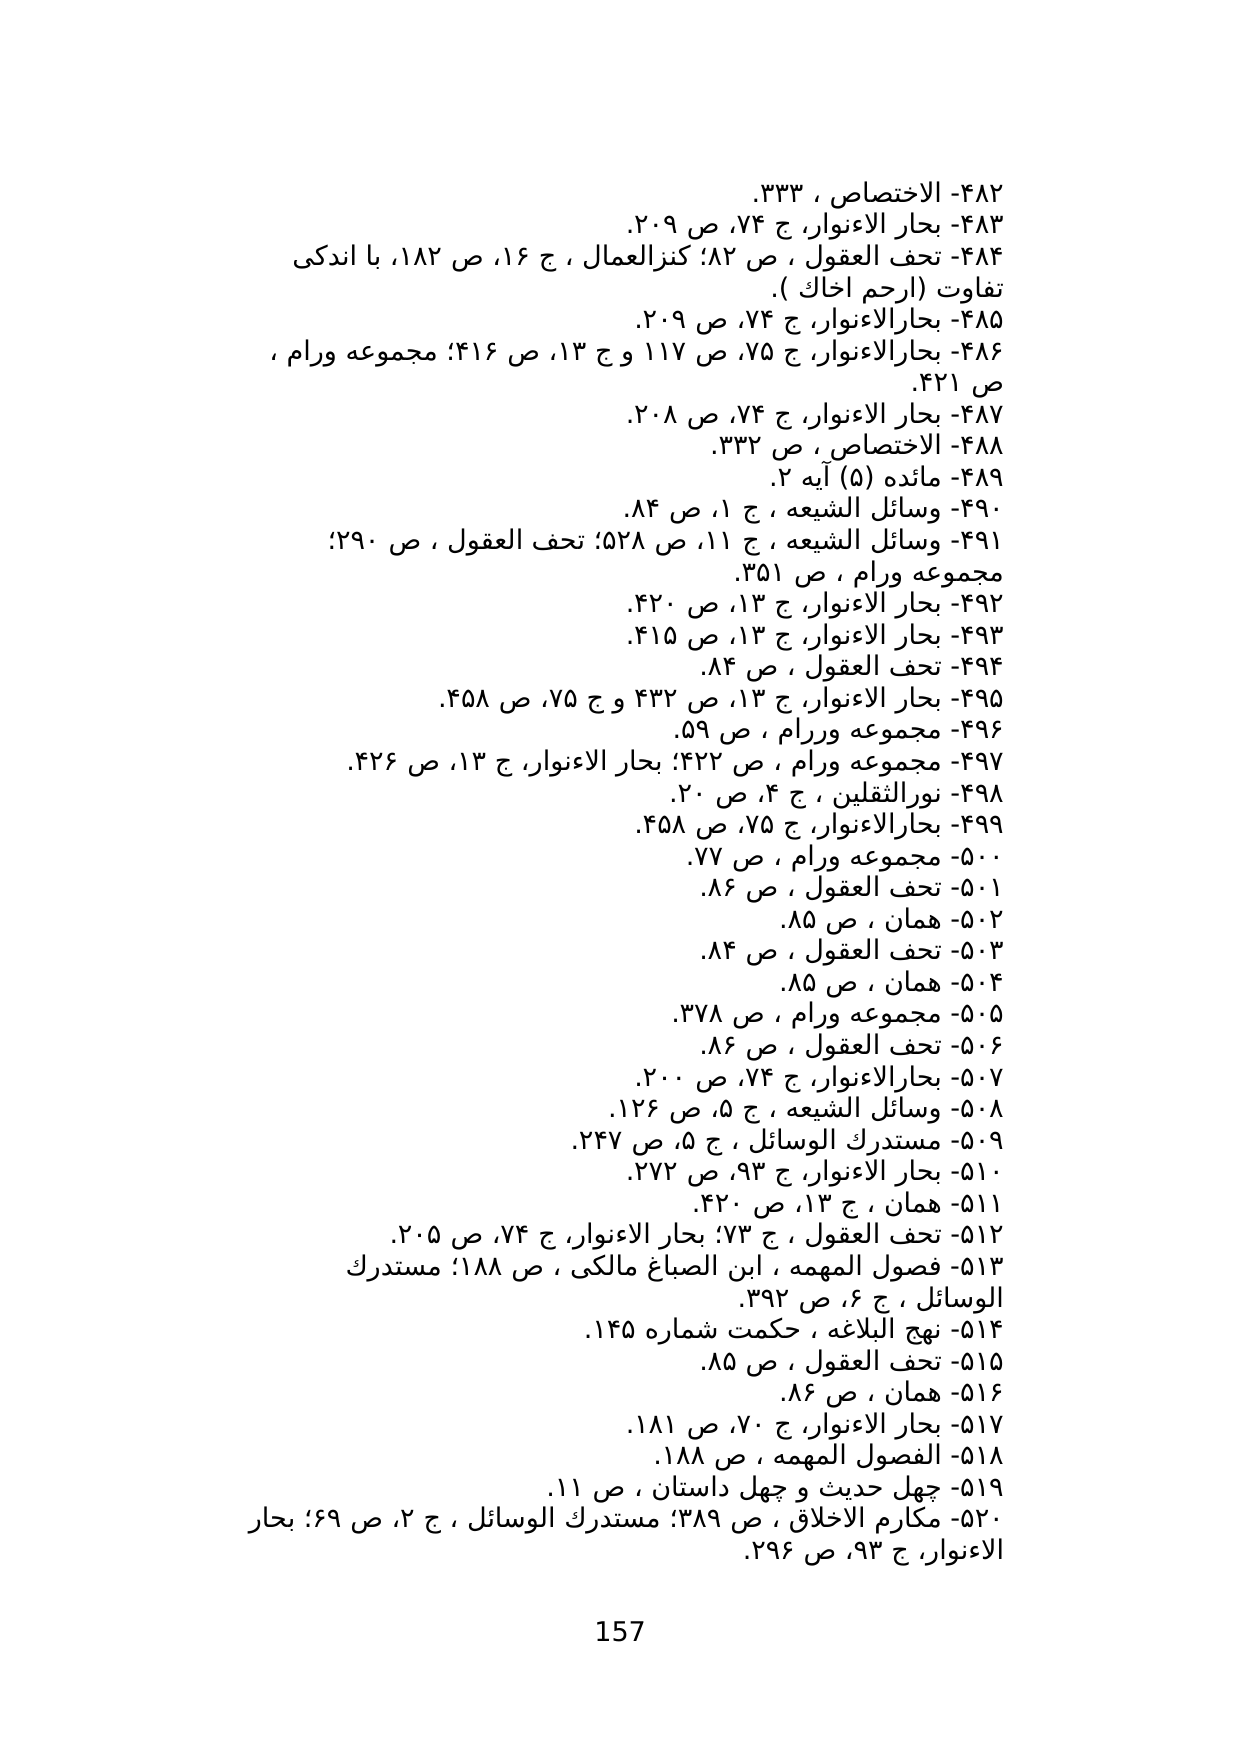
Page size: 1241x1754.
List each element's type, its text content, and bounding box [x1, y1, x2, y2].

text ۵۰۹- مستدرك الوسائل ، ج ۵، ص ۲۴۷. [236, 1124, 1004, 1156]
text ۴۹۴- تحف العقول ، ص ۸۴. [236, 651, 1004, 682]
text ۵۰۴- همان ، ص ۸۵. [236, 966, 1004, 998]
text ۴۸۶- بحارالاءنوار، ج ۷۵، ص ۱۱۷ و ج ۱۳، ص ۴۱۶؛ مجموعه ورام ، ص ۴۲۱. [236, 335, 1004, 398]
text ۴۹۳- بحار الاءنوار، ج ۱۳، ص ۴۱۵. [236, 619, 1004, 651]
text ۵۱۱- همان ، ج ۱۳، ص ۴۲۰. [236, 1187, 1004, 1219]
text ۴۹۰- وسائل الشيعه ، ج ۱، ص ۸۴. [236, 493, 1004, 524]
text ۵۰۱- تحف العقول ، ص ۸۶. [236, 872, 1004, 903]
text ۴۹۲- بحار الاءنوار، ج ۱۳، ص ۴۲۰. [236, 587, 1004, 619]
text ۴۸۲- الاختصاص ، ۳۳۳. [236, 177, 1004, 209]
text ۵۰۵- مجموعه ورام ، ص ۳۷۸. [236, 998, 1004, 1029]
text ۵۰۸- وسائل الشيعه ، ج ۵، ص ۱۲۶. [236, 1092, 1004, 1124]
text ۴۹۱- وسائل الشيعه ، ج ۱۱، ص ۵۲۸؛ تحف العقول ، ص ۲۹۰؛ مجموعه ورام ، ص ۳۵۱. [236, 524, 1004, 587]
text ۴۹۶- مجموعه وررام ، ص ۵۹. [236, 714, 1004, 745]
text ۴۸۹- مائده (۵) آيه ۲. [236, 461, 1004, 493]
text ۴۸۸- الاختصاص ، ص ۳۳۲. [236, 430, 1004, 461]
text ۵۱۴- نهج البلاغه ، حكمت شماره ۱۴۵. [236, 1313, 1004, 1345]
text ۴۹۹- بحارالاءنوار، ج ۷۵، ص ۴۵۸. [236, 808, 1004, 840]
text ۴۹۷- مجموعه ورام ، ص ۴۲۲؛ بحار الاءنوار، ج ۱۳، ص ۴۲۶. [236, 745, 1004, 777]
text ۵۱۸- الفصول المهمه ، ص ۱۸۸. [236, 1440, 1004, 1471]
text ۵۰۰- مجموعه ورام ، ص ۷۷. [236, 840, 1004, 872]
text ۵۱۲- تحف العقول ، ج ۷۳؛ بحار الاءنوار، ج ۷۴، ص ۲۰۵. [236, 1219, 1004, 1250]
text ۵۰۶- تحف العقول ، ص ۸۶. [236, 1029, 1004, 1061]
text ۵۰۷- بحارالاءنوار، ج ۷۴، ص ۲۰۰. [236, 1061, 1004, 1092]
text ۴۸۵- بحارالاءنوار، ج ۷۴، ص ۲۰۹. [236, 303, 1004, 335]
text ۴۹۸- نورالثقلين ، ج ۴، ص ۲۰. [236, 777, 1004, 808]
text ۵۱۹- چهل حديث و چهل داستان ، ص ۱۱. [236, 1471, 1004, 1503]
text ۵۲۰- مكارم الاخلاق ، ص ۳۸۹؛ مستدرك الوسائل ، ج ۲، ص ۶۹؛ بحار الاءنوار، ج ۹۳، ص ۲۹۶. [236, 1503, 1004, 1566]
text ۴۸۷- بحار الاءنوار، ج ۷۴، ص ۲۰۸. [236, 398, 1004, 430]
text ۵۰۳- تحف العقول ، ص ۸۴. [236, 935, 1004, 966]
text ۵۱۵- تحف العقول ، ص ۸۵. [236, 1345, 1004, 1377]
text ۴۹۵- بحار الاءنوار، ج ۱۳، ص ۴۳۲ و ج ۷۵، ص ۴۵۸. [236, 682, 1004, 714]
text ۴۸۳- بحار الاءنوار، ج ۷۴، ص ۲۰۹. [236, 209, 1004, 240]
text ۴۸۴- تحف العقول ، ص ۸۲؛ كنزالعمال ، ج ۱۶، ص ۱۸۲، با اندكى تفاوت (ارحم اخاك ). [236, 240, 1004, 303]
text ۵۰۲- همان ، ص ۸۵. [236, 903, 1004, 935]
text ۵۱۳- فصول المهمه ، ابن الصباغ مالكى ، ص ۱۸۸؛ مستدرك الوسائل ، ج ۶، ص ۳۹۲. [236, 1250, 1004, 1313]
text ۵۱۶- همان ، ص ۸۶. [236, 1377, 1004, 1408]
text ۵۱۷- بحار الاءنوار، ج ۷۰، ص ۱۸۱. [236, 1408, 1004, 1440]
text ۵۱۰- بحار الاءنوار، ج ۹۳، ص ۲۷۲. [236, 1156, 1004, 1187]
